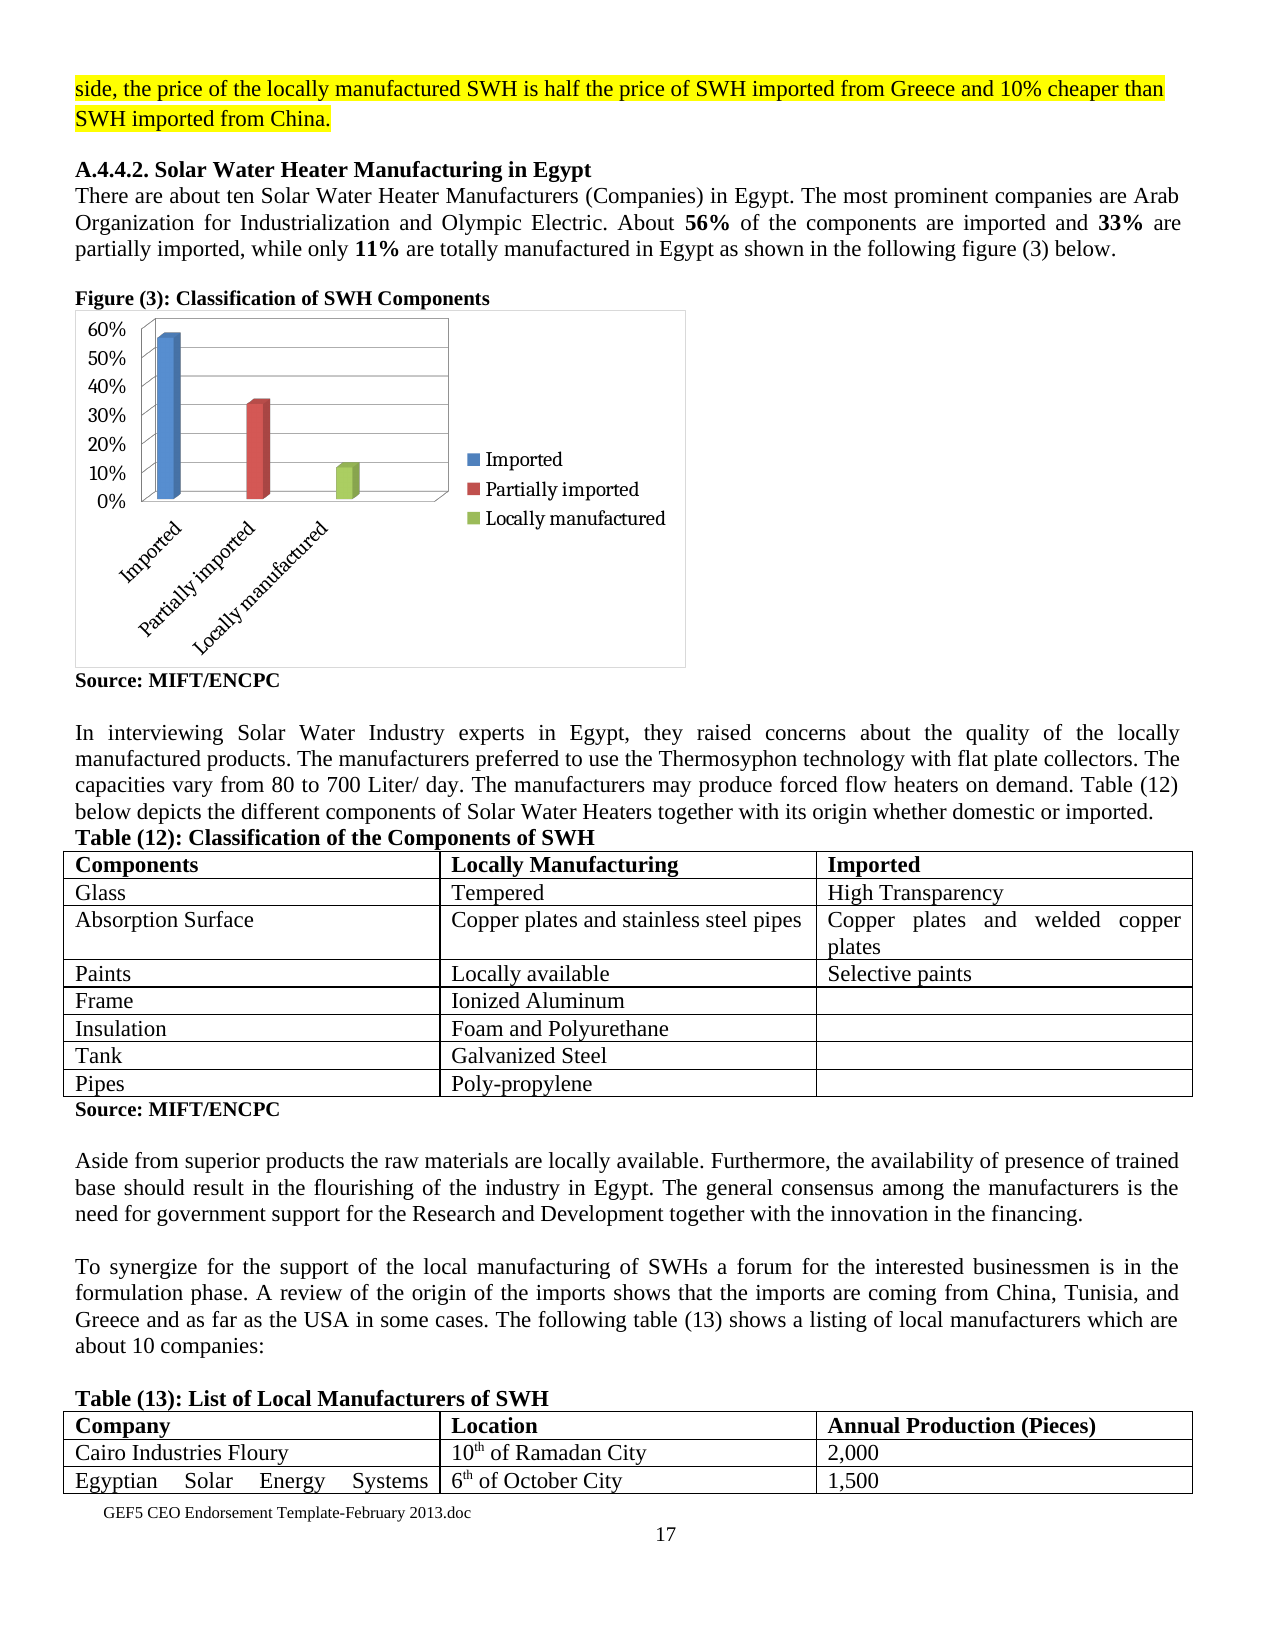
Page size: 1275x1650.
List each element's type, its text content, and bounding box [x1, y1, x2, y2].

table_cell Locally available [441, 960, 816, 986]
table_cell Foam and Polyurethane [441, 1015, 816, 1041]
table_cell Tank [64, 1042, 439, 1069]
table_cell Pipes [64, 1070, 439, 1096]
table_cell [817, 1015, 1192, 1041]
table_header Locally Manufacturing [441, 852, 816, 878]
text Source: MIFT/ENCPC [75, 1097, 1181, 1121]
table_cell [64, 1467, 439, 1493]
table_cell Tempered [441, 879, 816, 905]
table_cell Selective paints [817, 960, 1192, 986]
subtitle A.4.4.2. Solar Water Heater Manufacturing in Egypt [75, 156, 1181, 183]
table_cell High Transparency [817, 879, 1192, 905]
text Figure (3): Classification of SWH Components [75, 286, 1181, 310]
table_cell Insulation [64, 1015, 439, 1041]
table_cell 1,500 [817, 1467, 1192, 1493]
table_header Location [441, 1412, 816, 1438]
table_cell Frame [64, 988, 439, 1014]
text To synergize for the support of the local manufacturing of SWHs a forum for the interested businessmen is in the formulation phase. A review of the origin of the imports shows that the imports are coming from China, Tunisia, and Greece and as far as the USA in some cases. The following table (13) shows a listing of local manufacturers which are about 10 companies: [75, 1253, 1181, 1358]
text Source: MIFT/ENCPC [75, 668, 1181, 692]
table_header Components [64, 852, 439, 878]
table_header Company [64, 1412, 439, 1438]
text Table (13): List of Local Manufacturers of SWH [75, 1385, 1181, 1411]
table_header Imported [817, 852, 1192, 878]
table_cell [817, 1042, 1192, 1069]
table_cell Poly-propylene [441, 1070, 816, 1096]
table_header Annual Production (Pieces) [817, 1412, 1192, 1438]
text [75, 75, 1181, 132]
table_cell Cairo Industries Floury [64, 1440, 439, 1466]
table_cell 2,000 [817, 1440, 1192, 1466]
table_cell Ionized Aluminum [441, 988, 816, 1014]
table_cell [817, 988, 1192, 1014]
table_cell 6th of October City [441, 1467, 816, 1493]
table_cell [817, 1070, 1192, 1096]
table_cell Paints [64, 960, 439, 986]
table_cell 10th of Ramadan City [441, 1440, 816, 1466]
table_cell Absorption Surface [64, 906, 439, 959]
table_cell Copper plates and stainless steel pipes [441, 906, 816, 959]
table_cell Galvanized Steel [441, 1042, 816, 1069]
table_cell Glass [64, 879, 439, 905]
text Aside from superior products the raw materials are locally available. Furthermore, the availability of presence of trained base should result in the flourishing of the industry in Egypt. The general consensus among the manufacturers is the need for government support for the Research and Development together with the innovation in the financing. [75, 1147, 1181, 1227]
text There are about ten Solar Water Heater Manufacturers (Companies) in Egypt. The most prominent companies are Arab Organization for Industrialization and Olympic Electric. About 56% of the components are imported and 33% are partially imported, while only 11% are totally manufactured in Egypt as shown in the following figure (3) below. [75, 183, 1181, 262]
table_cell Copper plates and welded copper plates [817, 906, 1192, 959]
text In interviewing Solar Water Industry experts in Egypt, they raised concerns about the quality of the locally manufactured products. The manufacturers preferred to use the Thermosyphon technology with flat plate collectors. The capacities vary from 80 to 700 Liter/ day. The manufacturers may produce forced flow heaters on demand. Table (12) below depicts the different components of Solar Water Heaters together with its origin whether domestic or imported. [75, 719, 1181, 824]
text Table (12): Classification of the Components of SWH [75, 824, 1181, 851]
